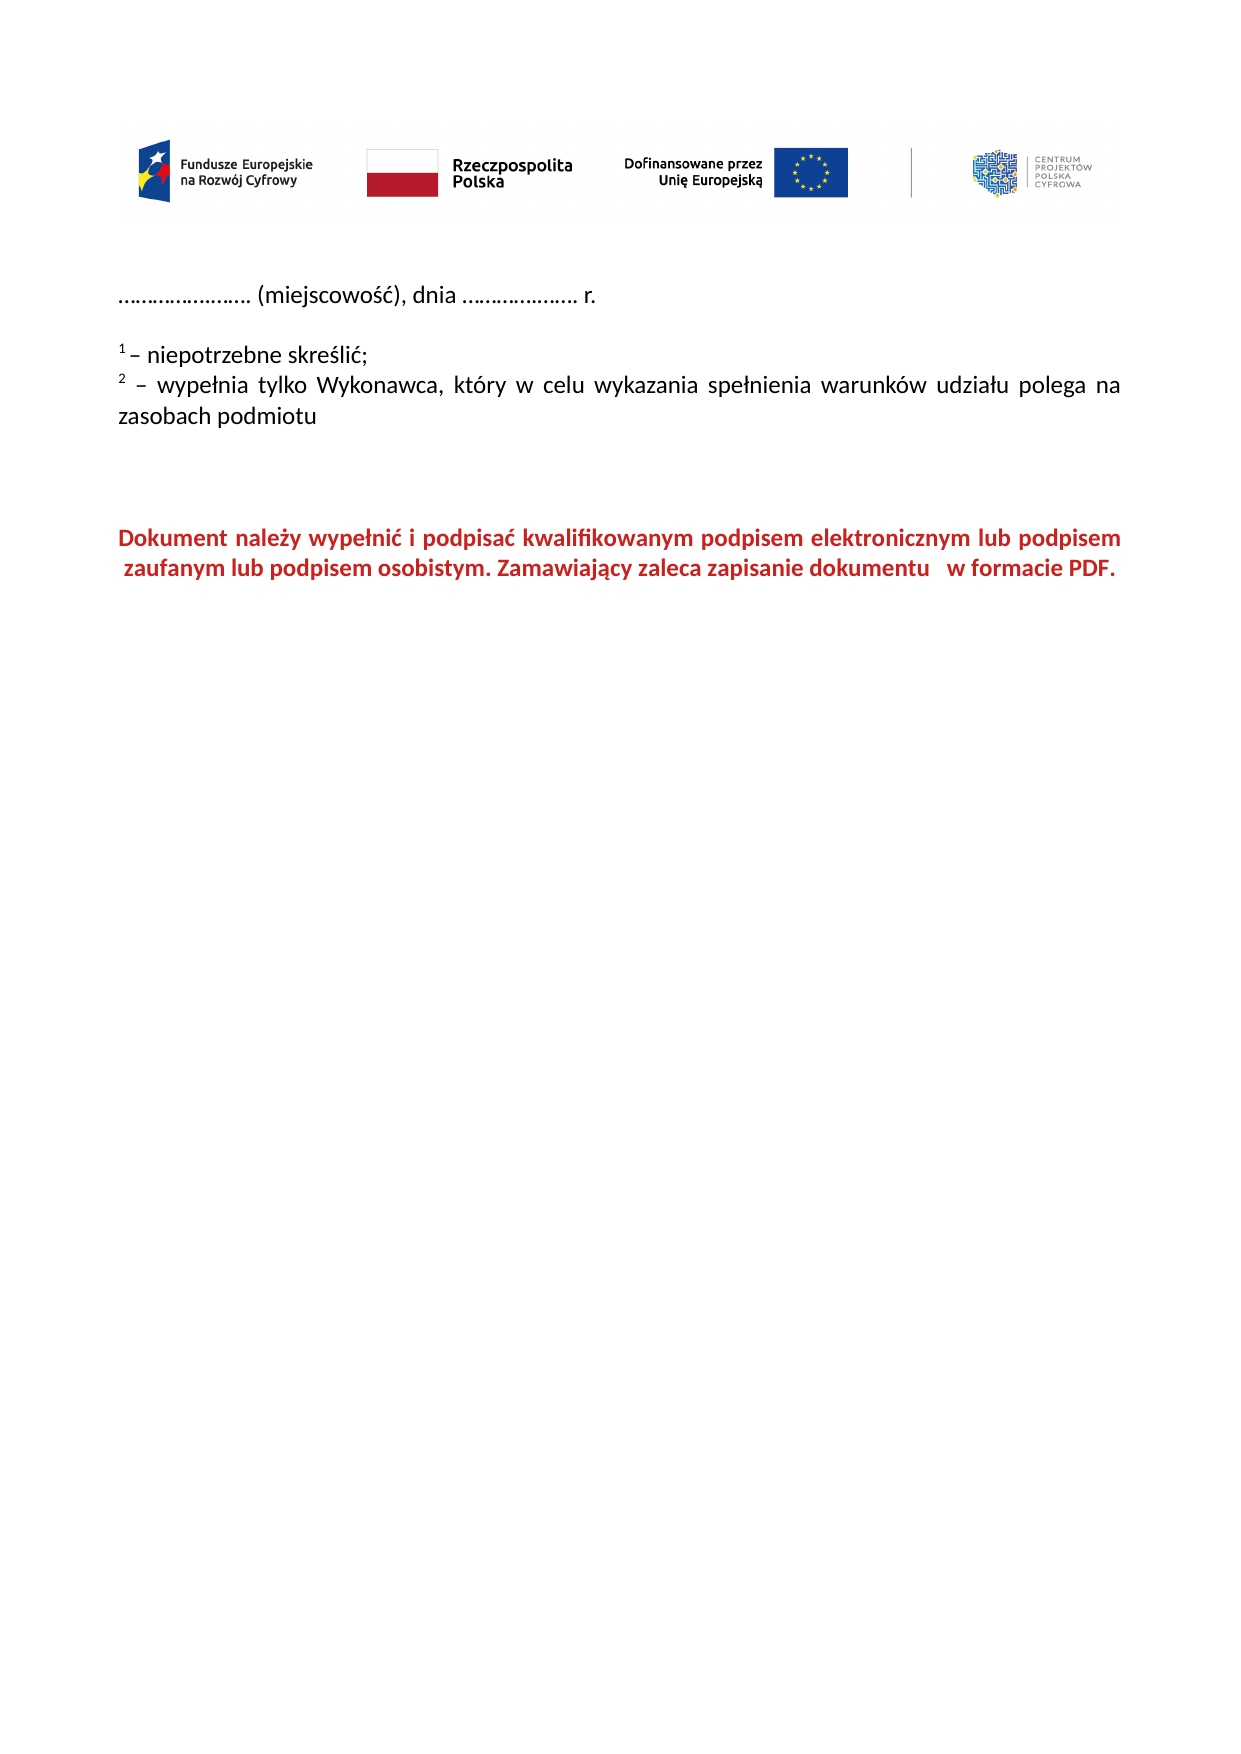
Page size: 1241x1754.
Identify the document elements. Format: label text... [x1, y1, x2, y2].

text Dokument należy wypełnić i podpisać kwalifikowanym podpisem elektronicznym lub podpisem zaufanym lub podpisem osobistym. Zamawiający zaleca zapisanie dokumentu w formacie PDF. [118, 522, 1122, 583]
text …………….……. (miejscowość), dnia ………….……. r. [118, 280, 1122, 310]
picture [118, 118, 1123, 223]
text 2 – wypełnia tylko Wykonawca, który w celu wykazania spełnienia warunków udziału polega na zasobach podmiotu [118, 369, 1122, 431]
text 1 – niepotrzebne skreślić; [118, 339, 1122, 369]
